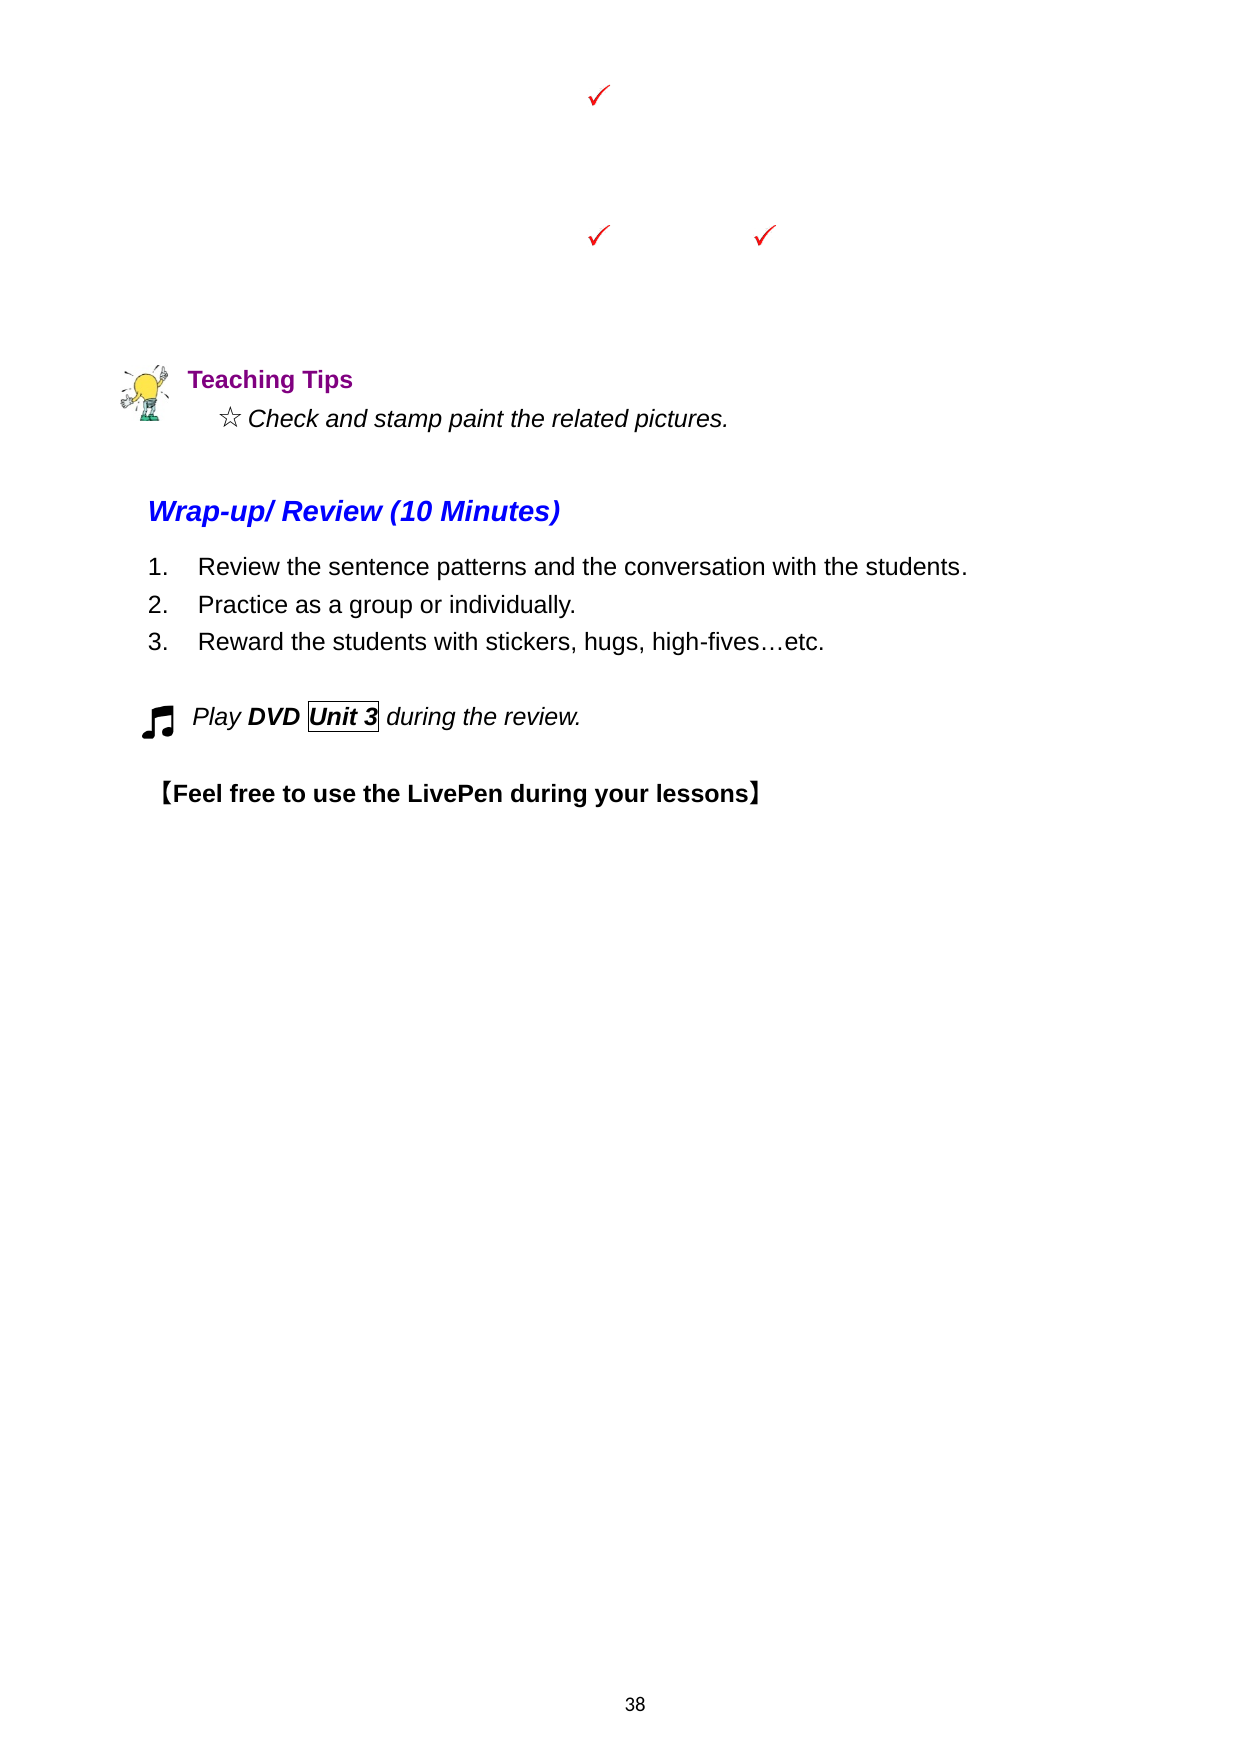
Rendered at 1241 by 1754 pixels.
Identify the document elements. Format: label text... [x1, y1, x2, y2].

list Reward the students with stickers, hugs, high-fives…etc. [148, 623, 1122, 660]
list Review the sentence patterns and the conversation with the students. [148, 548, 1122, 585]
text 【Feel free to use the LivePen during your lessons】 [148, 773, 1122, 810]
list Practice as a group or individually. [148, 585, 1122, 623]
text Wrap-up/ Review (10 Minutes) [148, 473, 1122, 548]
picture [142, 705, 174, 737]
picture [587, 84, 611, 107]
list Check and stamp paint the related pictures. [177, 398, 1122, 435]
picture [753, 225, 777, 247]
picture [120, 365, 169, 418]
text Teaching Tips [148, 360, 1122, 398]
text Play DVD Unit 3 during the review. [148, 698, 1122, 735]
picture [587, 225, 611, 247]
